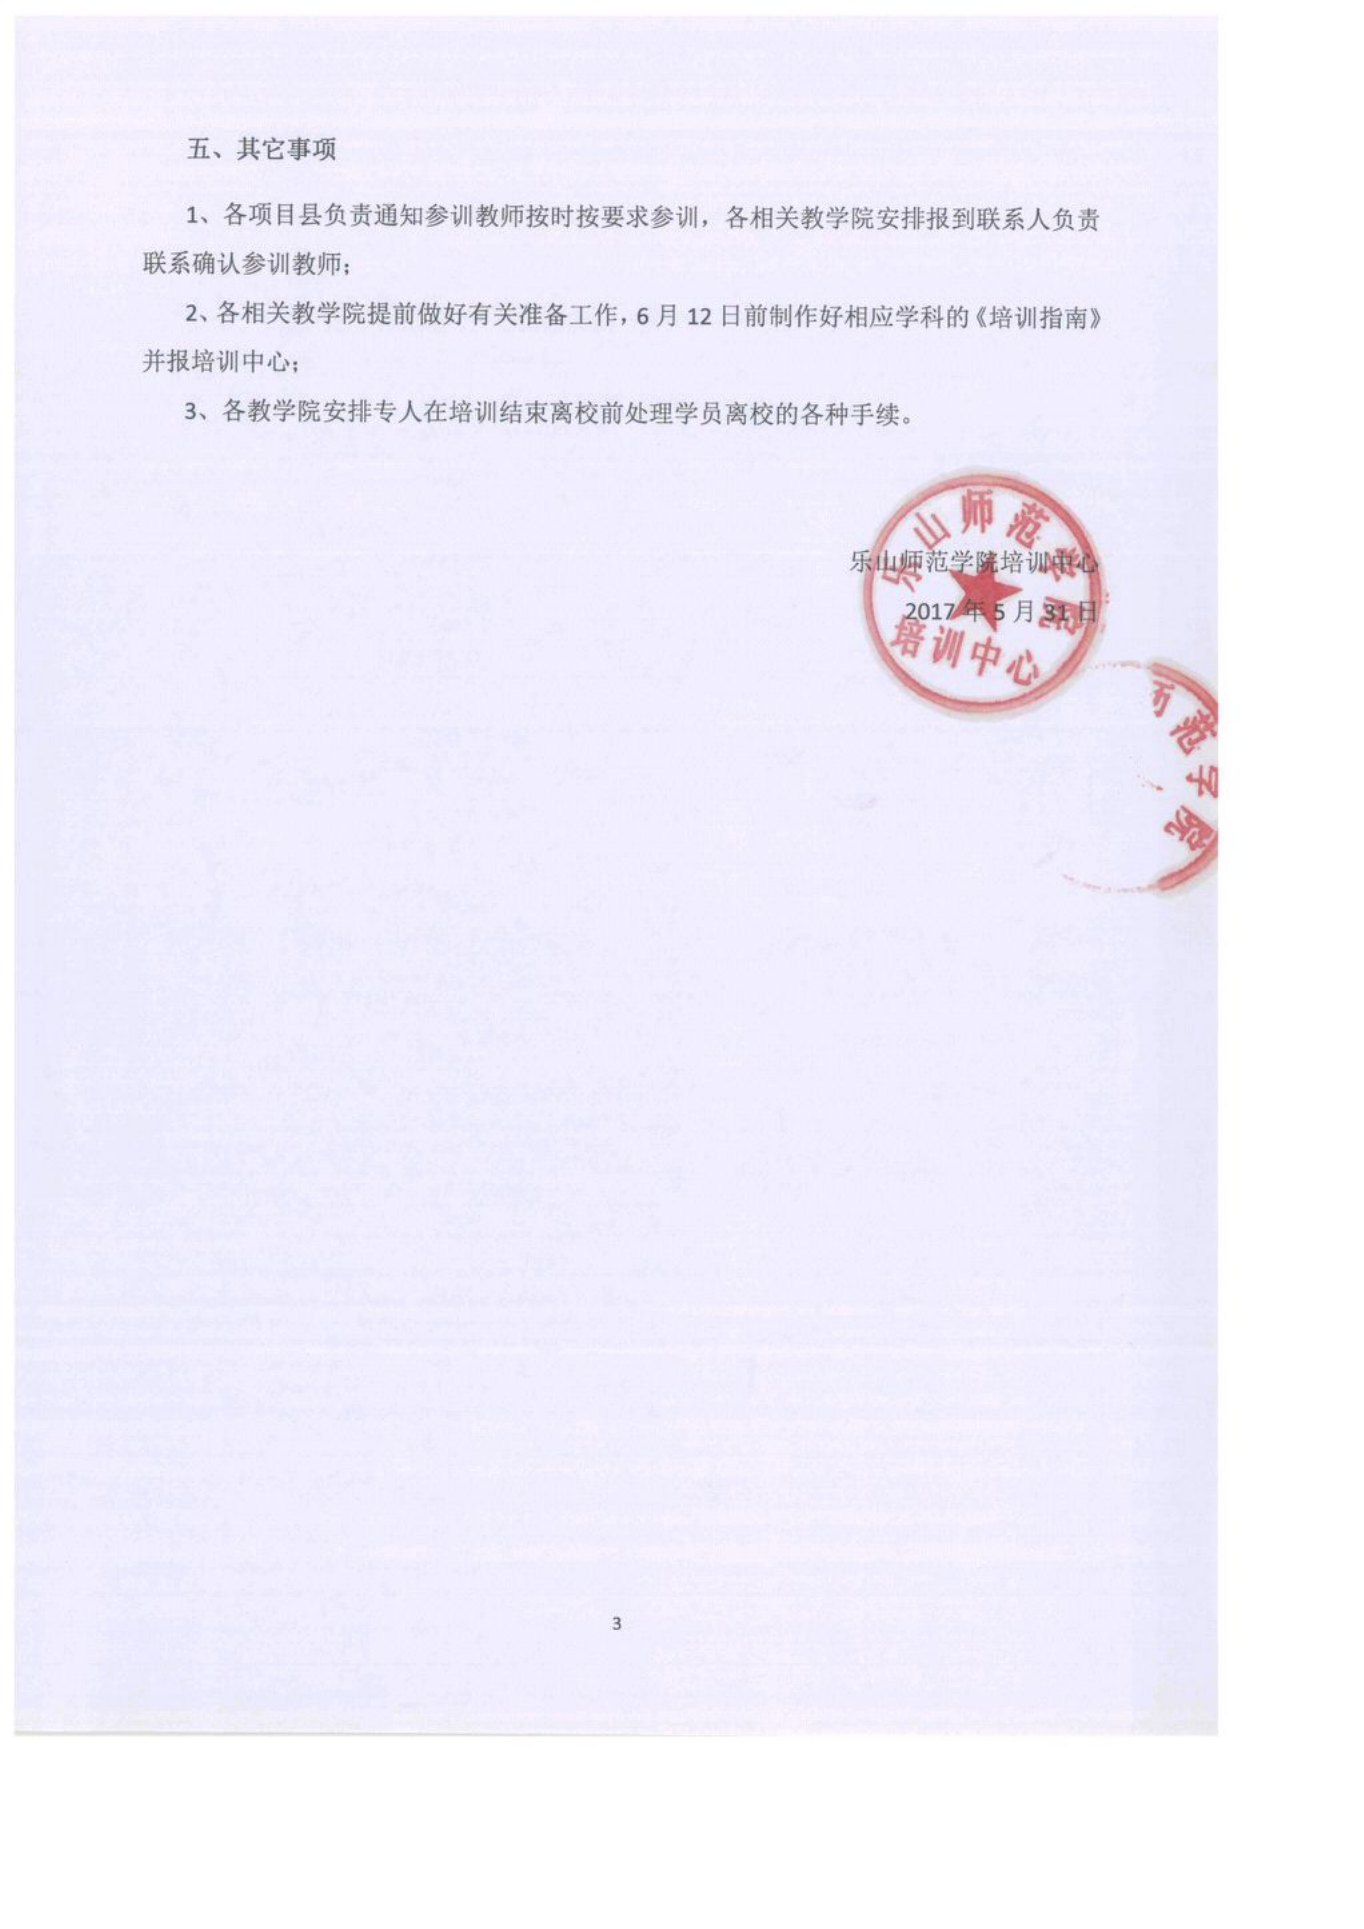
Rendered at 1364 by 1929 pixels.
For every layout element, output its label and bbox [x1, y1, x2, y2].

picture [0, 0, 1241, 1754]
